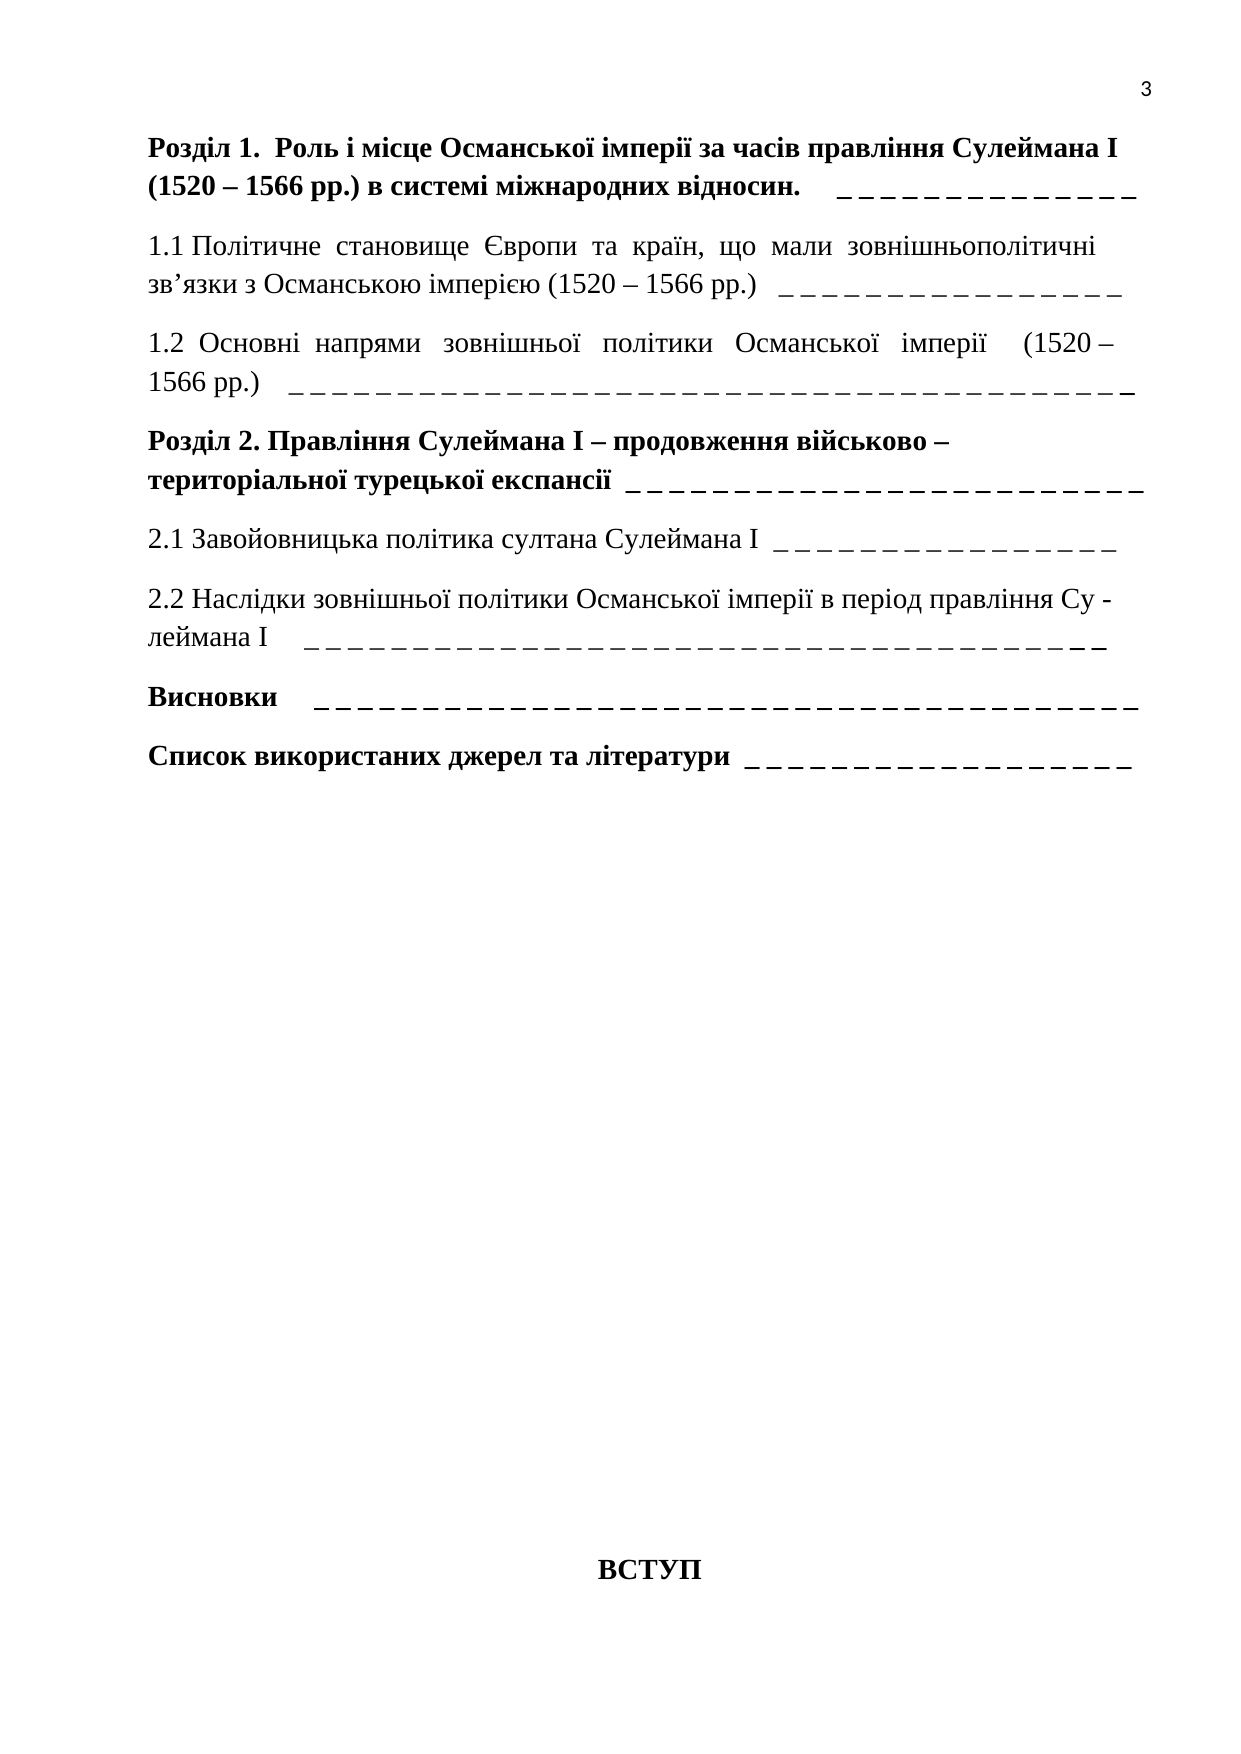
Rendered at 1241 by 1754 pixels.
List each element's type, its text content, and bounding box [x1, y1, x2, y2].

text 1.1 Політичне становище Європи та країн, що мали зовнішньополітичні зв’язки з Османською імперією (1520 – 1566 рр.) _ _ _ _ _ _ _ _ _ _ _ _ _ _ _ _ [148, 228, 1152, 300]
text Розділ 2. Правління Сулеймана І – продовження військово – територіальної турецької експансії _ _ _ _ _ _ _ _ _ _ _ _ _ _ _ _ _ _ _ _ _ _ _ _ [148, 423, 1152, 496]
text Висновки _ _ _ _ _ _ _ _ _ _ _ _ _ _ _ _ _ _ _ _ _ _ _ _ _ _ _ _ _ _ _ _ _ _ _ _ _ _ [148, 679, 1152, 712]
text 2.1 Завойовницька політика султана Сулеймана І _ _ _ _ _ _ _ _ _ _ _ _ _ _ _ _ [148, 521, 1152, 555]
text 2.2 Наслідки зовнішньої політики Османської імперії в період правління Су - леймана І _ _ _ _ _ _ _ _ _ _ _ _ _ _ _ _ _ _ _ _ _ _ _ _ _ _ _ _ _ _ _ _ _ _ _ _ _ [148, 581, 1152, 653]
text Розділ 1. Роль і місце Османської імперії за часів правління Сулеймана І (1520 – 1566 рр.) в системі міжнародних відносин. _ _ _ _ _ _ _ _ _ _ _ _ _ _ [148, 130, 1152, 202]
text Список використаних джерел та літератури _ _ _ _ _ _ _ _ _ _ _ _ _ _ _ _ _ _ [148, 738, 1152, 772]
text ВСТУП [148, 1552, 1152, 1586]
text 1.2 Основні напрями зовнішньої політики Османської імперії (1520 – 1566 рр.) _ _ _ _ _ _ _ _ _ _ _ _ _ _ _ _ _ _ _ _ _ _ _ _ _ _ _ _ _ _ _ _ _ _ _ _ _ _ _ [148, 326, 1152, 398]
